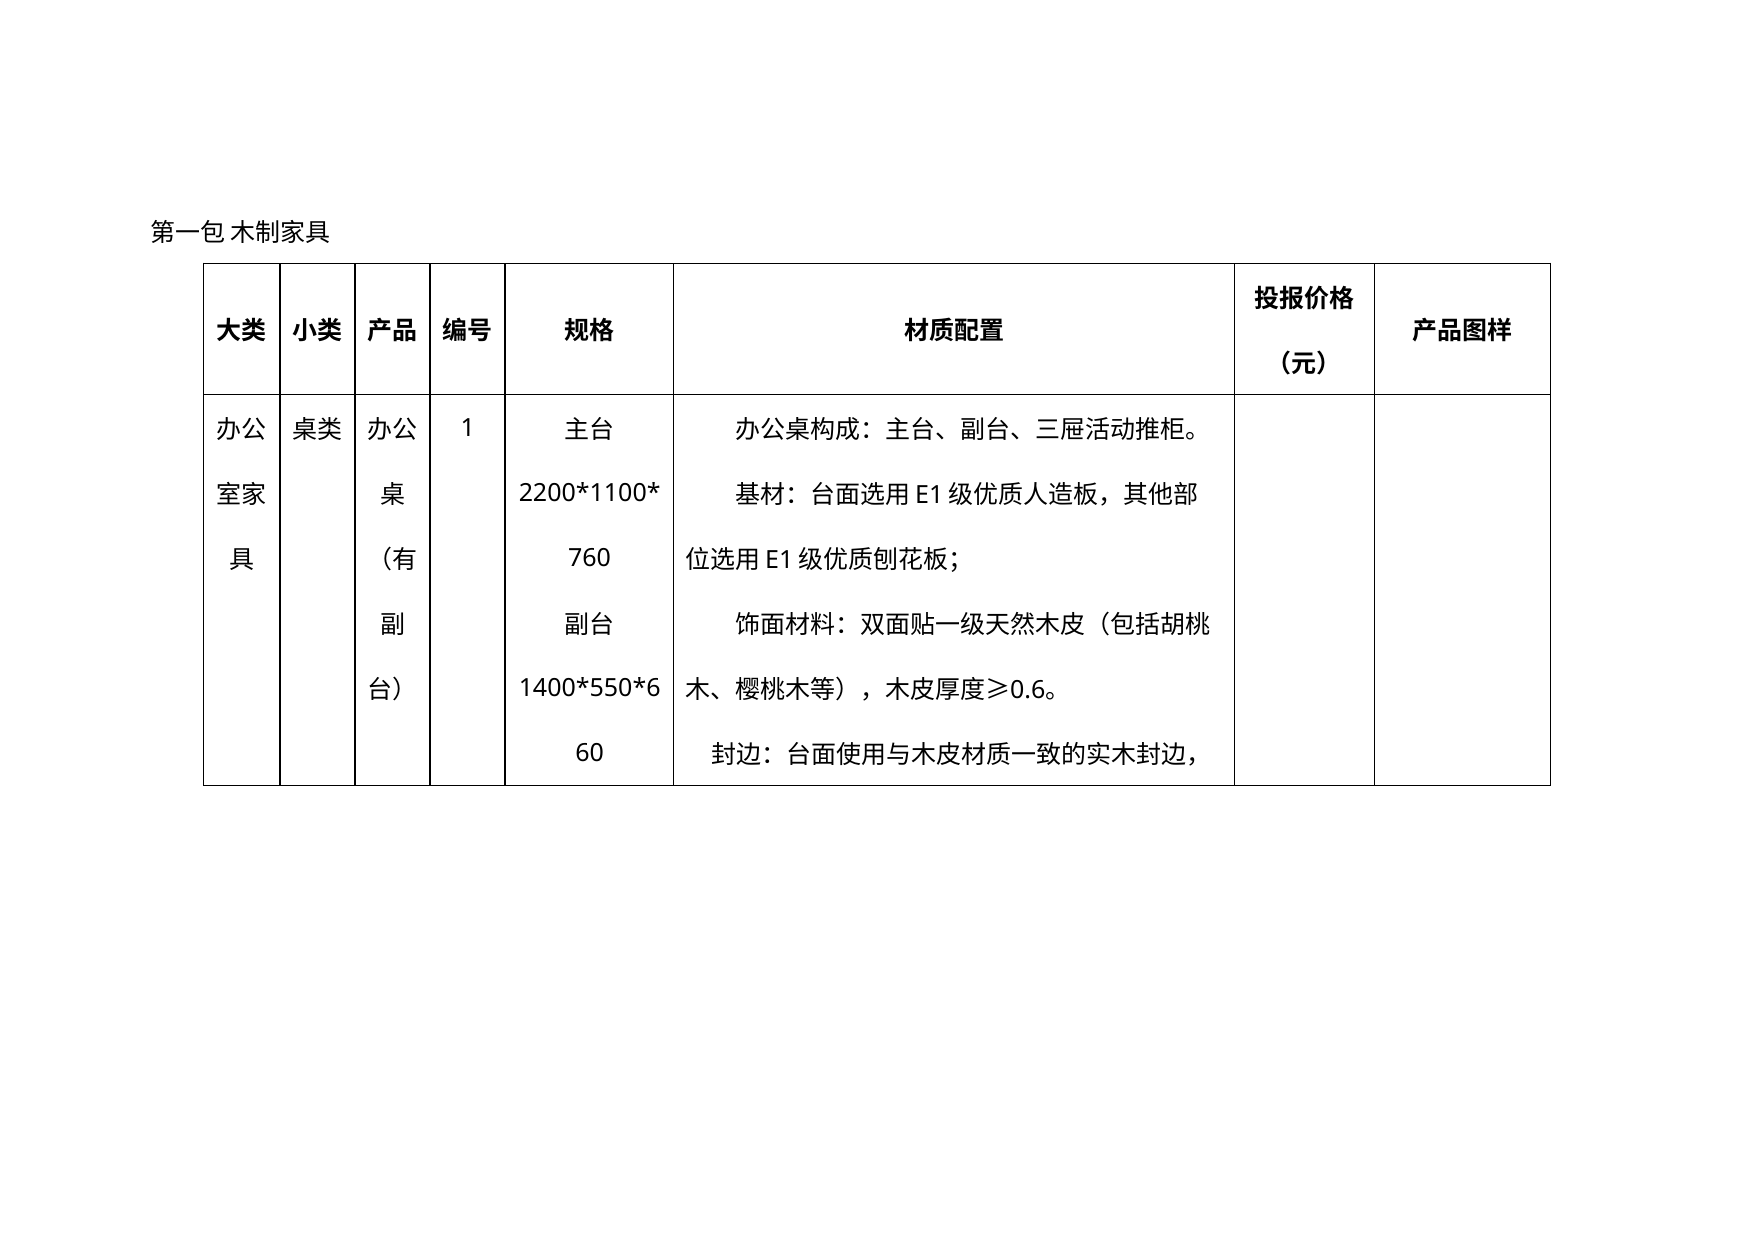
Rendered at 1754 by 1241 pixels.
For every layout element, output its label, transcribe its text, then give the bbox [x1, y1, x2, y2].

table_header 大类 [204, 264, 279, 394]
table_cell 主台2200*1100*760 副台 1400*550*660 [506, 395, 673, 785]
table_cell 1 [431, 395, 504, 785]
table_header 产品 [356, 264, 429, 394]
text 第一包 木制家具 [150, 198, 1604, 263]
table_cell 办公桌构成：主台、副台、三屉活动推柜。 基材：台面选用E1级优质人造板，其他部位选用E1级优质刨花板； 饰面材料：双面贴一级天然木皮（包括胡桃木、樱桃木等），木皮厚度≥0.6。 封边：台面使用与木皮材质一致的实木封边，封边条厚度≥6，木材含水率8%—12%；走线孔内缘及隐蔽部位全部做封闭处理。 油漆：采用优质水性漆，台面漆膜理化性能达到国标要求，硬度≥2H。 胶粘剂：采用优质环保胶粘剂。 五金件：采用优质五金配件，三节静音滑轨、尼龙纤维合成脚轮。 结构性能描述：主台面带薄抽，带合理走线功能；三屉活动推柜（配优质连杆锁）下设前置导向轮；副台可移动，带合理走线功能，下设推拉门柜，柜内有中山，设搁板，柜门配优质锁具。 [674, 395, 1234, 785]
table_cell 办公桌（有副台） [356, 395, 429, 785]
table_cell 桌类 [281, 395, 354, 785]
table_cell [1375, 395, 1550, 785]
table_header 小类 [281, 264, 354, 394]
table_header 材质配置 [674, 264, 1234, 394]
table_cell [1235, 395, 1374, 785]
table_cell 办公室家具 [204, 395, 279, 785]
table_header 产品图样 [1375, 264, 1550, 394]
table_header 投报价格（元） [1235, 264, 1374, 394]
table_header 编号 [431, 264, 504, 394]
table_header 规格 [506, 264, 673, 394]
